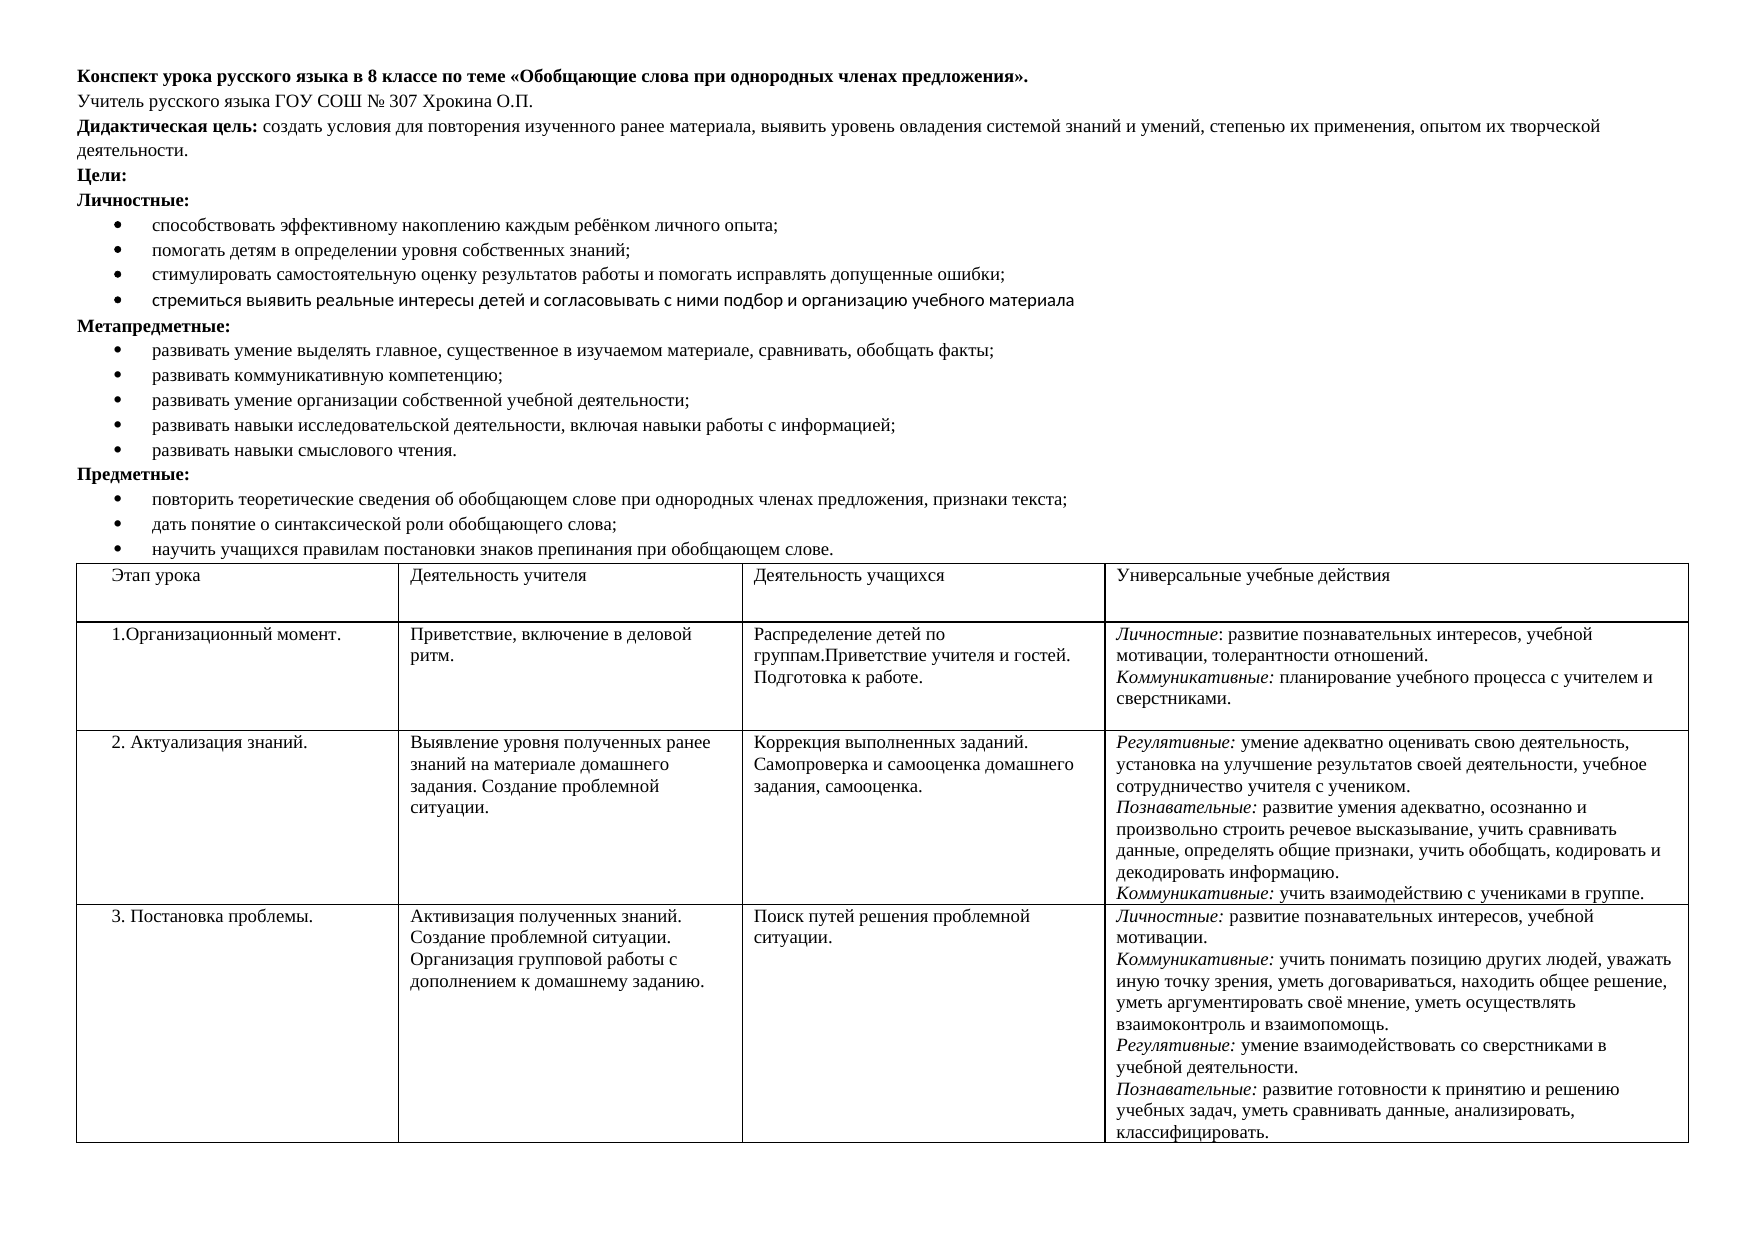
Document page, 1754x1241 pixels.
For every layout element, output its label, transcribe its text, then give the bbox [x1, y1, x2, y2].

list развивать умение организации собственной учебной деятельности; [114, 389, 1689, 410]
text Личностные: [77, 189, 1689, 211]
text Конспект урока русского языка в 8 классе по теме «Обобщающие слова при однородных членах предложения». [77, 65, 1689, 87]
text Предметные: [77, 463, 1689, 485]
list помогать детям в определении уровня собственных знаний; [114, 238, 1689, 260]
table_cell Активизация полученных знаний. Создание проблемной ситуации. Организация групповой работы с дополнением к домашнему заданию. [399, 905, 742, 1142]
list повторить теоретические сведения об обобщающем слове при однородных членах предложения, признаки текста; [114, 488, 1689, 509]
table_header Деятельность учителя [399, 564, 742, 621]
table_cell Выявление уровня полученных ранее знаний на материале домашнего задания. Создание проблемной ситуации. [399, 731, 742, 904]
table_cell Распределение детей по группам.Приветствие учителя и гостей. Подготовка к работе. [743, 623, 1104, 730]
table_cell Личностные: развитие познавательных интересов, учебной мотивации, толерантности отношений. Коммуникативные: планирование учебного процесса с учителем и сверстниками. [1106, 623, 1688, 730]
table_cell 2. Актуализация знаний. [77, 731, 398, 904]
table_header Деятельность учащихся [743, 564, 1104, 621]
list способствовать эффективному накоплению каждым ребёнком личного опыта; [114, 214, 1689, 235]
list развивать умение выделять главное, существенное в изучаемом материале, сравнивать, обобщать факты; [114, 339, 1689, 361]
list развивать коммуникативную компетенцию; [114, 364, 1689, 386]
table_cell Приветствие, включение в деловой ритм. [399, 623, 742, 730]
list научить учащихся правилам постановки знаков препинания при обобщающем слове. [114, 538, 1689, 559]
table_cell 3. Постановка проблемы. [77, 905, 398, 1142]
table_cell 1.Организационный момент. [77, 623, 398, 730]
text Учитель русского языка ГОУ СОШ № 307 Хрокина О.П. [77, 90, 1689, 111]
table_cell Коррекция выполненных заданий. Самопроверка и самооценка домашнего задания, самооценка. [743, 731, 1104, 904]
list дать понятие о синтаксической роли обобщающего слова; [114, 513, 1689, 534]
text Дидактическая цель: создать условия для повторения изученного ранее материала, выявить уровень овладения системой знаний и умений, степенью их применения, опытом их творческой деятельности. [77, 114, 1689, 161]
text Цели: [77, 164, 1689, 186]
table_cell Поиск путей решения проблемной ситуации. [743, 905, 1104, 1142]
table_cell Регулятивные: умение адекватно оценивать свою деятельность, установка на улучшение результатов своей деятельности, учебное сотрудничество учителя с учеником. Познавательные: развитие умения адекватно, осознанно и произвольно строить речевое высказывание, учить сравнивать данные, определять общие признаки, учить обобщать, кодировать и декодировать информацию. Коммуникативные: учить взаимодействию с учениками в группе. [1106, 731, 1688, 904]
table_header Универсальные учебные действия [1106, 564, 1688, 621]
list развивать навыки смыслового чтения. [114, 438, 1689, 460]
list развивать навыки исследовательской деятельности, включая навыки работы с информацией; [114, 414, 1689, 435]
table_cell Личностные: развитие познавательных интересов, учебной мотивации. Коммуникативные: учить понимать позицию других людей, уважать иную точку зрения, уметь договариваться, находить общее решение, уметь аргументировать своё мнение, уметь осуществлять взаимоконтроль и взаимопомощь. Регулятивные: умение взаимодействовать со сверстниками в учебной деятельности. Познавательные: развитие готовности к принятию и решению учебных задач, уметь сравнивать данные, анализировать, классифицировать. [1106, 905, 1688, 1142]
list стимулировать самостоятельную оценку результатов работы и помогать исправлять допущенные ошибки; [114, 263, 1689, 285]
table_header Этап урока [77, 564, 398, 621]
list стремиться выявить реальные интересы детей и согласовывать с ними подбор и организацию учебного материала [114, 288, 1689, 311]
text Метапредметные: [77, 314, 1689, 336]
